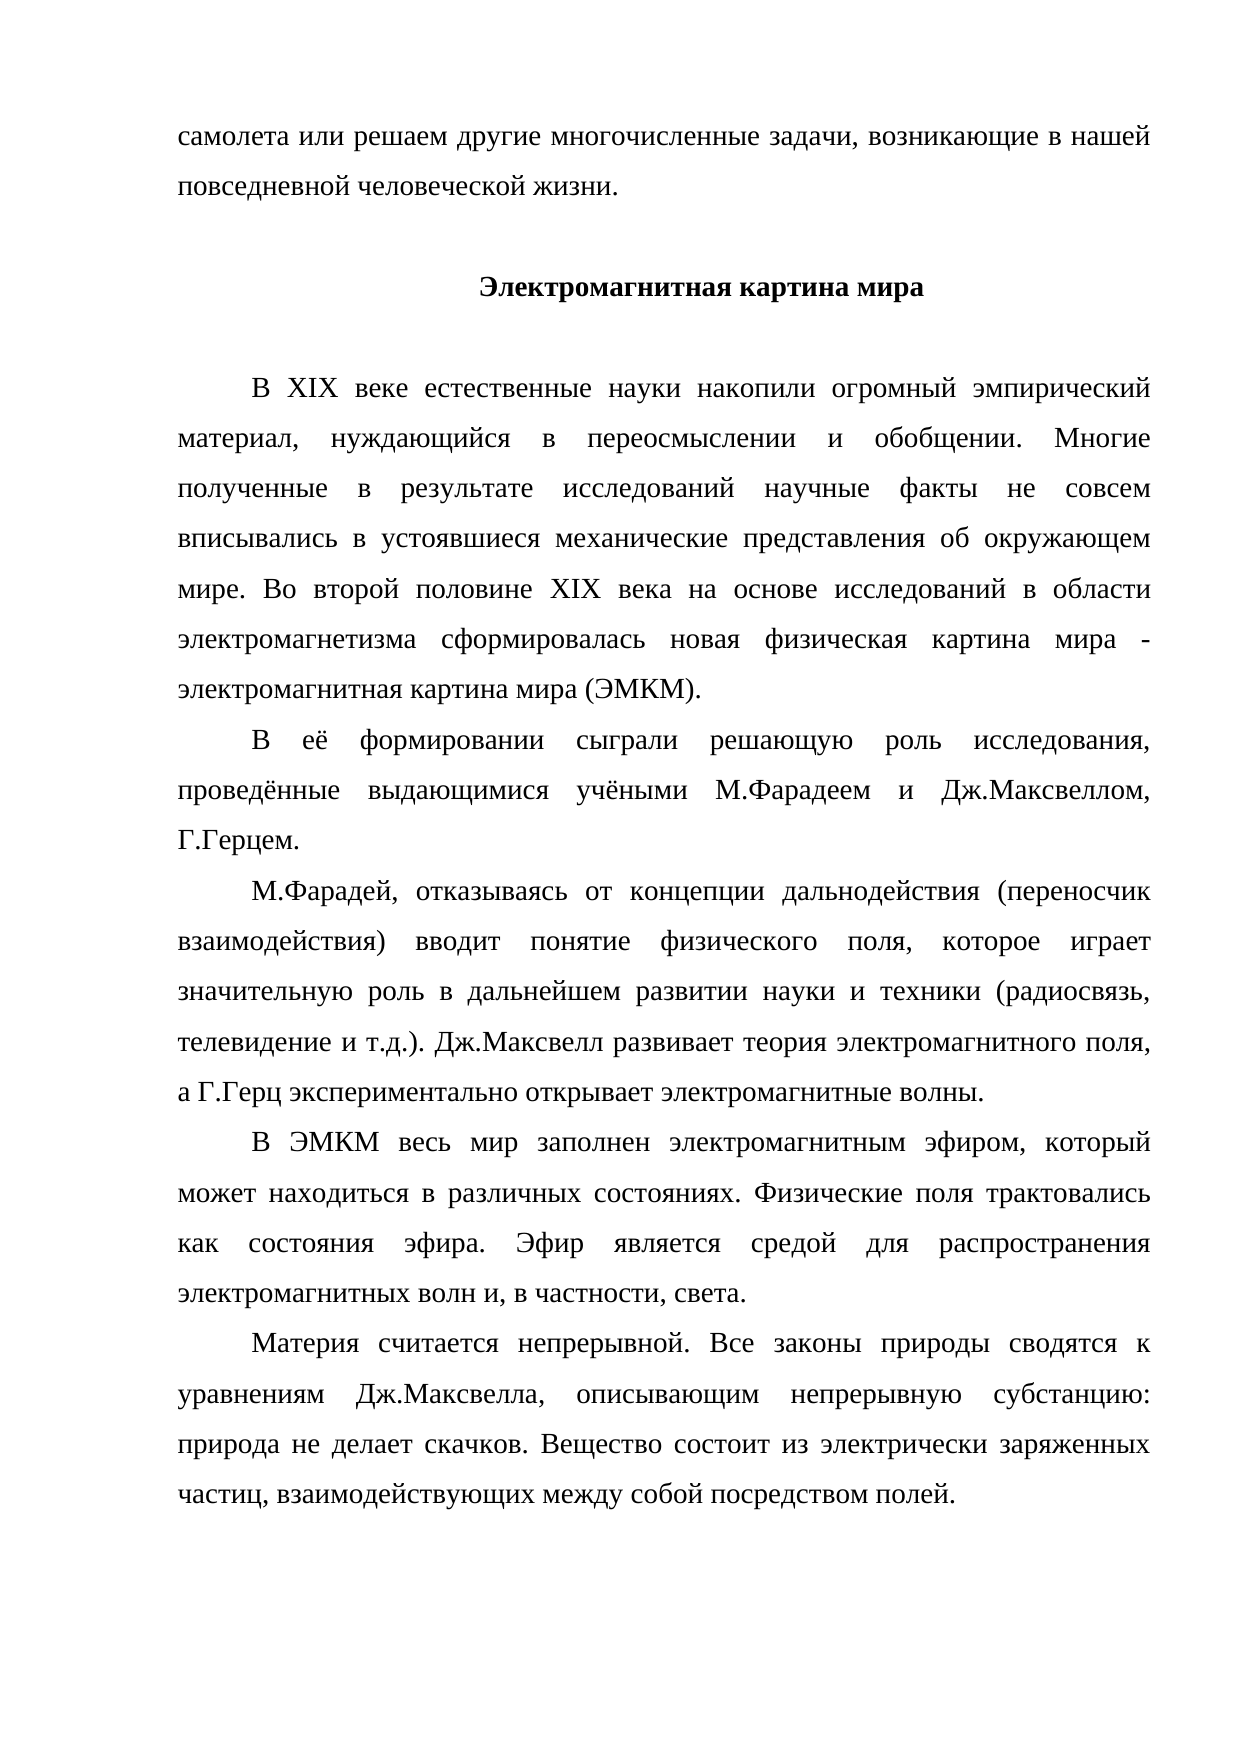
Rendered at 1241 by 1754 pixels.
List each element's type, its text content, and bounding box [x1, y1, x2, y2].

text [177, 118, 1152, 202]
text Материя считается непрерывной. Все законы природы сводятся к уравнениям Дж.Максвелла, описывающим непрерывную субстанцию: природа не делает скачков. Вещество состоит из электрически заряженных частиц, взаимодействующих между собой посредством полей. [177, 1326, 1152, 1510]
text Электромагнитная картина мира [177, 269, 1152, 303]
text В XIX веке естественные науки накопили огромный эмпирический материал, нуждающийся в переосмыслении и обобщении. Многие полученные в результате исследований научные факты не совсем вписывались в устоявшиеся механические представления об окружающем мире. Во второй половине XIX века на основе исследований в области электромагнетизма сформировалась новая физическая картина мира - электромагнитная картина мира (ЭМКМ). [177, 370, 1152, 705]
text М.Фарадей, отказываясь от концепции дальнодействия (переносчик взаимодействия) вводит понятие физического поля, которое играет значительную роль в дальнейшем развитии науки и техники (радиосвязь, телевидение и т.д.). Дж.Максвелл развивает теория электромагнитного поля, а Г.Герц экспериментально открывает электромагнитные волны. [177, 873, 1152, 1108]
text В её формировании сыграли решающую роль исследования, проведённые выдающимися учёными М.Фарадеем и Дж.Максвеллом, Г.Герцем. [177, 722, 1152, 856]
text В ЭМКМ весь мир заполнен электромагнитным эфиром, который может находиться в различных состояниях. Физические поля трактовались как состояния эфира. Эфир является средой для распространения электромагнитных волн и, в частности, света. [177, 1124, 1152, 1309]
